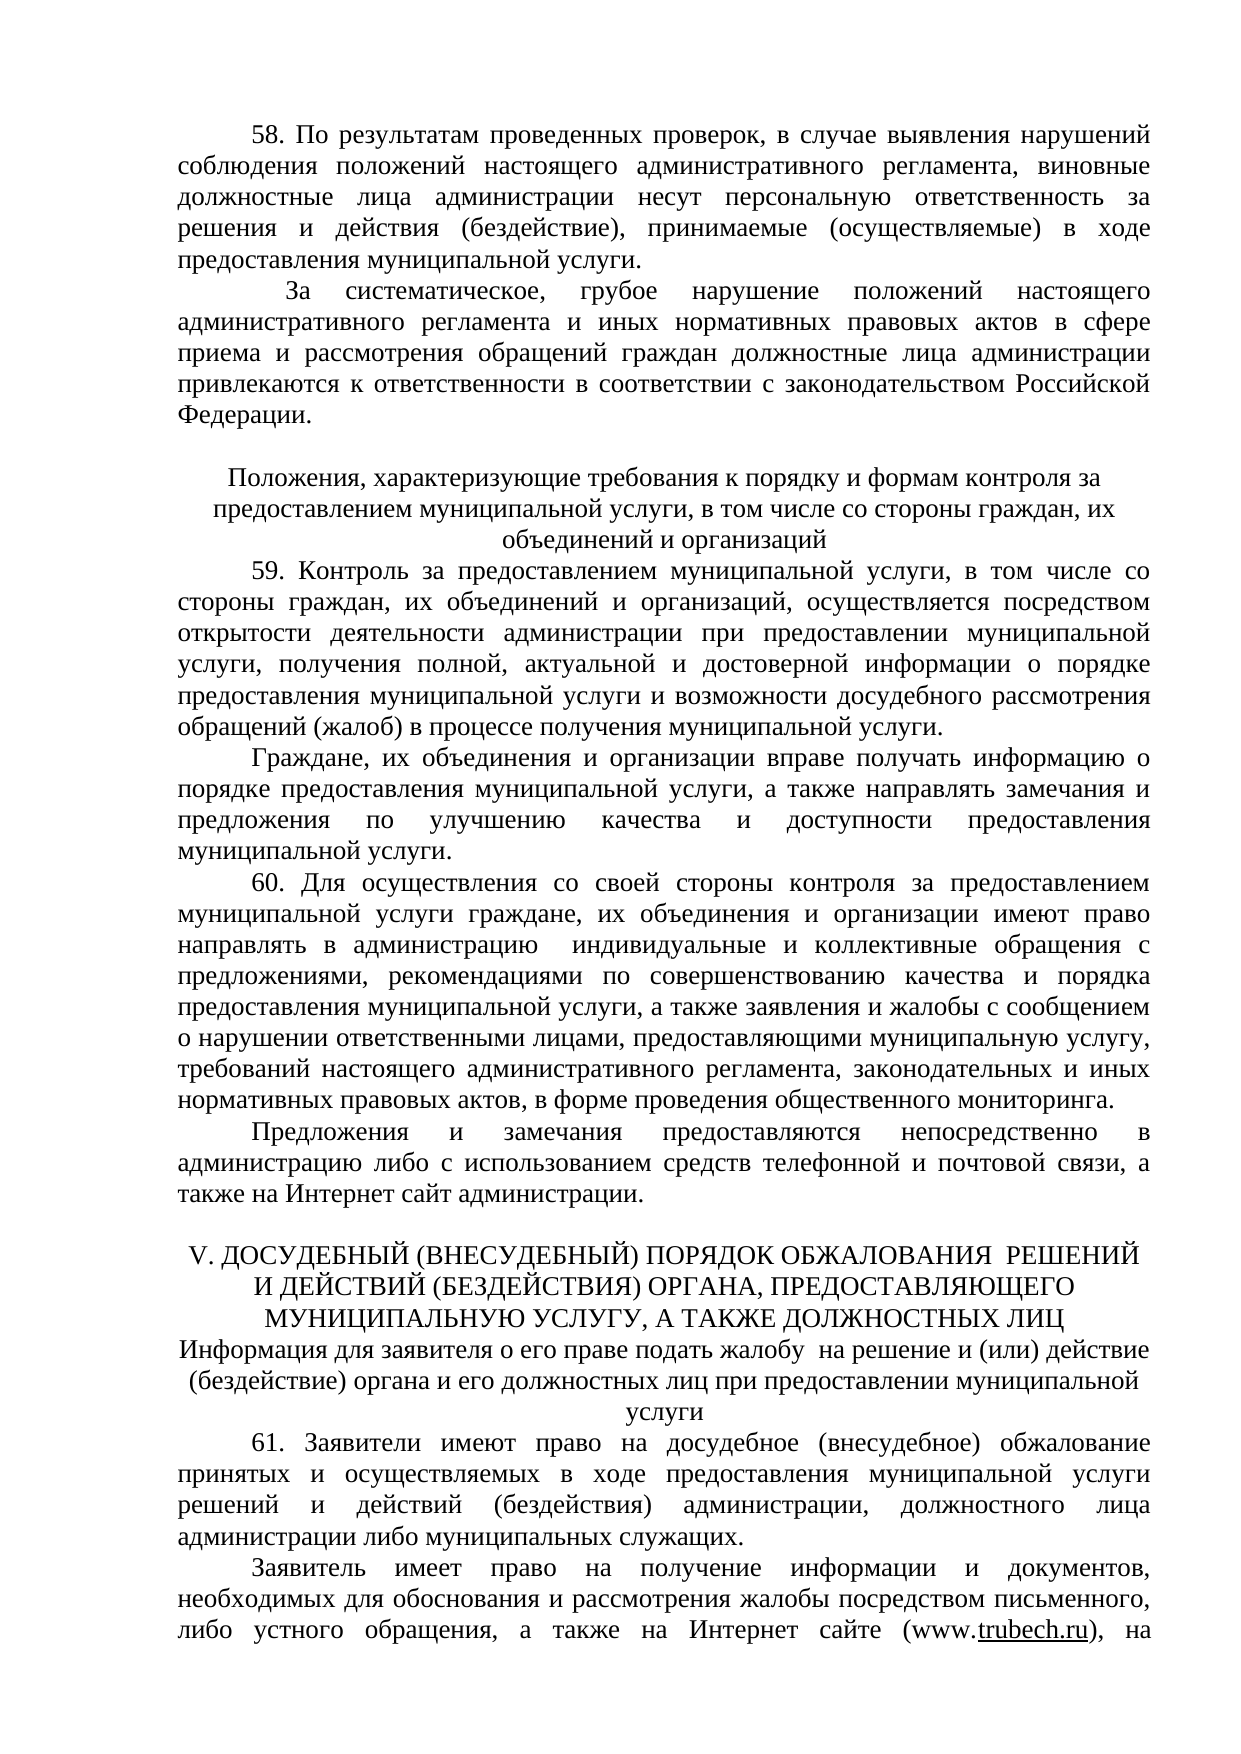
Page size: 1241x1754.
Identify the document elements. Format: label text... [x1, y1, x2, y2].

text Граждане, их объединения и организации вправе получать информацию о порядке предоставления муниципальной услуги, а также направлять замечания и предложения по улучшению качества и доступности предоставления муниципальной услуги. [177, 741, 1152, 866]
text За систематическое, грубое нарушение положений настоящего административного регламента и иных нормативных правовых актов в сфере приема и рассмотрения обращений граждан должностные лица администрации привлекаются к ответственности в соответствии с законодательством Российской Федерации. [177, 274, 1152, 429]
text Предложения и замечания предоставляются непосредственно в администрацию либо с использованием средств телефонной и почтовой связи, а также на Интернет сайт администрации. [177, 1115, 1152, 1208]
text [177, 1551, 1152, 1644]
text 60. Для осуществления со своей стороны контроля за предоставлением муниципальной услуги граждане, их объединения и организации имеют право направлять в администрацию индивидуальные и коллективные обращения с предложениями, рекомендациями по совершенствованию качества и порядка предоставления муниципальной услуги, а также заявления и жалобы с сообщением о нарушении ответственными лицами, предоставляющими муниципальную услугу, требований настоящего административного регламента, законодательных и иных нормативных правовых актов, в форме проведения общественного мониторинга. [177, 866, 1152, 1115]
text 58. По результатам проведенных проверок, в случае выявления нарушений соблюдения положений настоящего административного регламента, виновные должностные лица администрации несут персональную ответственность за решения и действия (бездействие), принимаемые (осуществляемые) в ходе предоставления муниципальной услуги. [177, 118, 1152, 274]
text V. ДОСУДЕБНЫЙ (ВНЕСУДЕБНЫЙ) ПОРЯДОК ОБЖАЛОВАНИЯ РЕШЕНИЙ И ДЕЙСТВИЙ (БЕЗДЕЙСТВИЯ) ОРГАНА, ПРЕДОСТАВЛЯЮЩЕГО МУНИЦИПАЛЬНУЮ УСЛУГУ, А ТАКЖЕ ДОЛЖНОСТНЫХ ЛИЦ [177, 1239, 1152, 1333]
text 59. Контроль за предоставлением муниципальной услуги, в том числе со стороны граждан, их объединений и организаций, осуществляется посредством открытости деятельности администрации при предоставлении муниципальной услуги, получения полной, актуальной и достоверной информации о порядке предоставления муниципальной услуги и возможности досудебного рассмотрения обращений (жалоб) в процессе получения муниципальной услуги. [177, 554, 1152, 741]
text Информация для заявителя о его праве подать жалобу на решение и (или) действие (бездействие) органа и его должностных лиц при предоставлении муниципальной услуги [177, 1333, 1152, 1426]
text 61. Заявители имеют право на досудебное (внесудебное) обжалование принятых и осуществляемых в ходе предоставления муниципальной услуги решений и действий (бездействия) администрации, должностного лица администрации либо муниципальных служащих. [177, 1426, 1152, 1551]
text Положения, характеризующие требования к порядку и формам контроля за предоставлением муниципальной услуги, в том числе со стороны граждан, их объединений и организаций [177, 461, 1152, 554]
